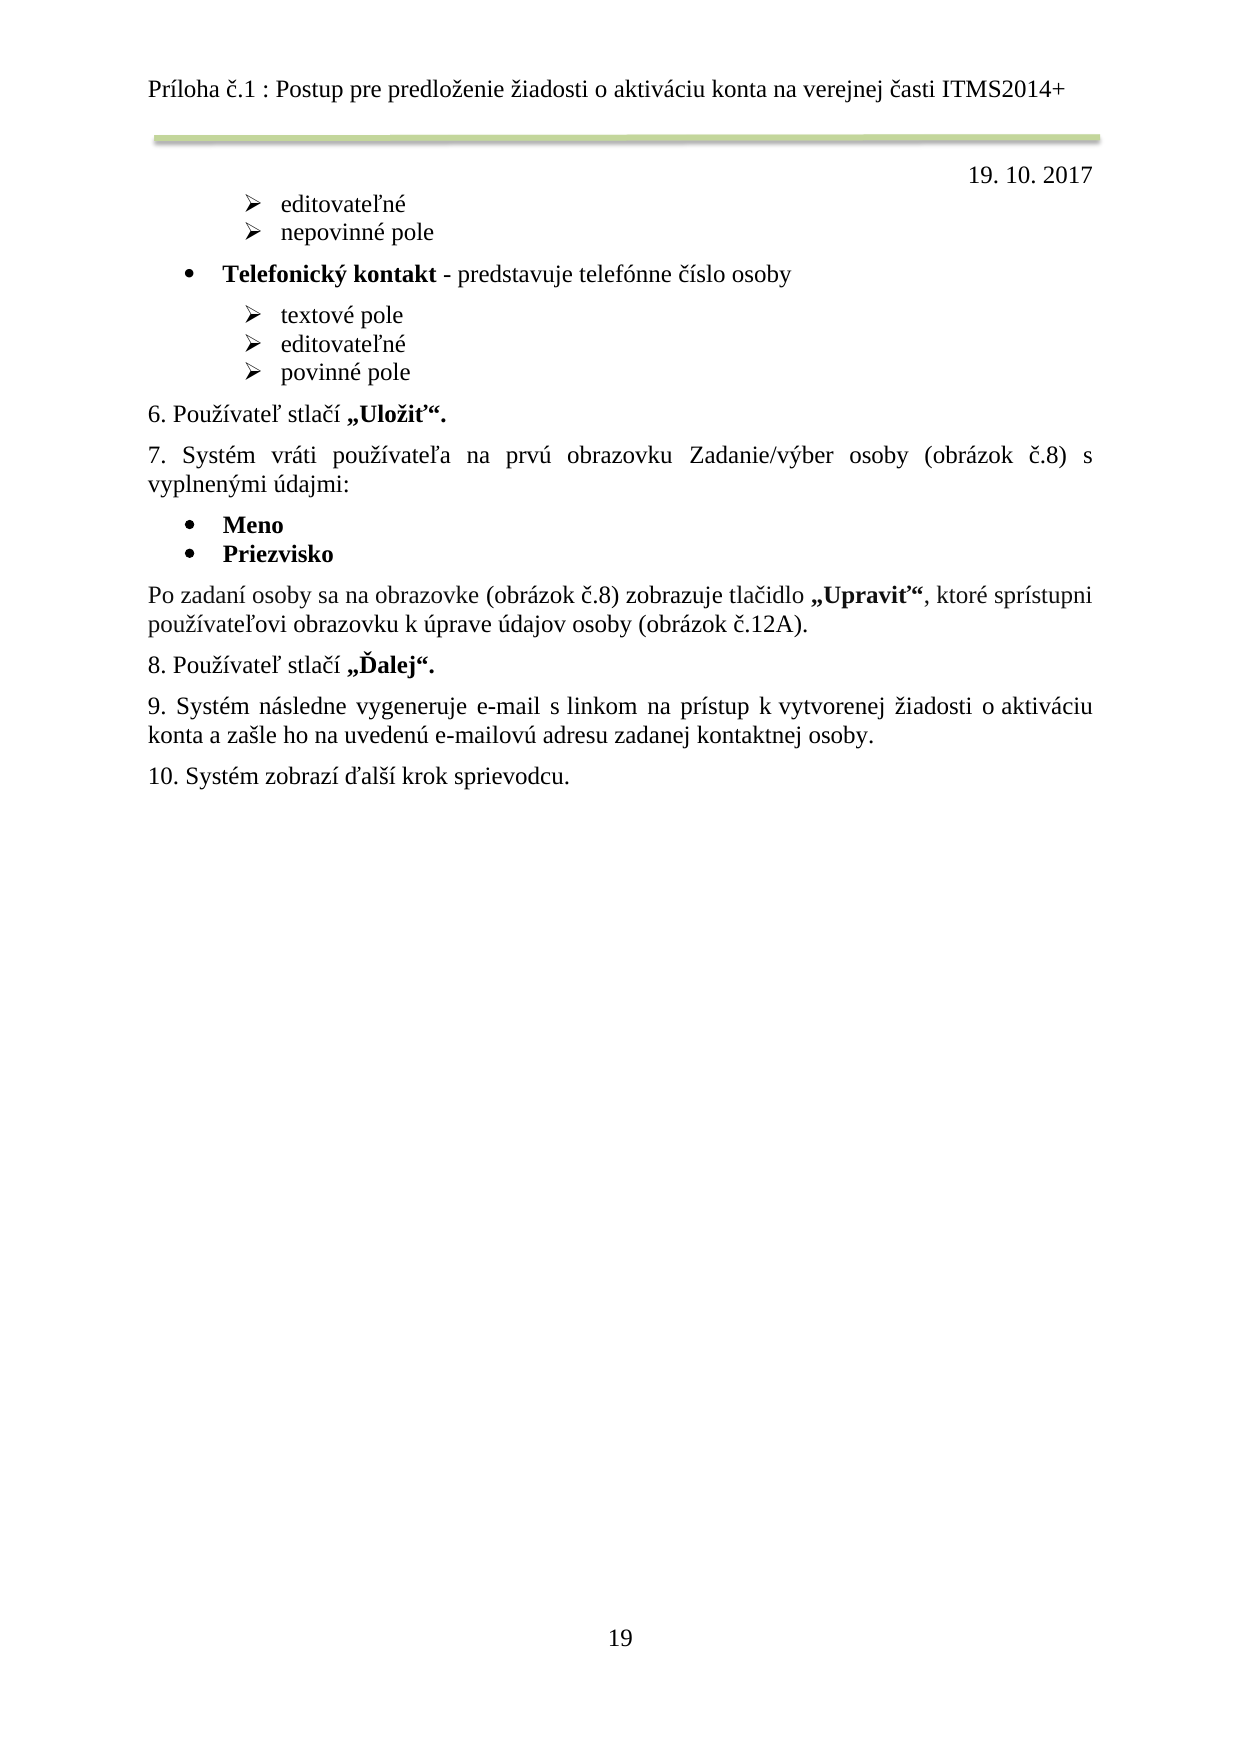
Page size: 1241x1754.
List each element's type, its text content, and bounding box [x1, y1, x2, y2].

list povinné pole [243, 357, 1093, 386]
list editovateľné [243, 189, 1093, 217]
text 9. Systém následne vygeneruje e-mail s linkom na prístup k vytvorenej žiadosti o aktiváciu konta a zašle ho na uvedenú e-mailovú adresu zadanej kontaktnej osoby. [148, 691, 1093, 749]
list Meno [185, 510, 1093, 539]
text Po zadaní osoby sa na obrazovke (obrázok č.8) zobrazuje tlačidlo „Upraviť“, ktoré sprístupni používateľovi obrazovku k úprave údajov osoby (obrázok č.12A). [148, 580, 1093, 637]
text 7. Systém vráti používateľa na prvú obrazovku Zadanie/výber osoby (obrázok č.8) s vyplnenými údajmi: [148, 440, 1093, 497]
picture [147, 131, 1107, 152]
list Systém zobrazí ďalší krok sprievodcu. [148, 761, 1093, 790]
text 8. Používateľ stlačí „Ďalej“. [148, 650, 1093, 679]
text 6. Používateľ stlačí „Uložiť“. [148, 399, 1093, 427]
list editovateľné [243, 329, 1093, 357]
list textové pole [243, 300, 1093, 329]
list Priezvisko [185, 539, 1093, 567]
list nepovinné pole [243, 217, 1093, 246]
list Telefonický kontakt - predstavuje telefónne číslo osoby [185, 259, 1093, 287]
